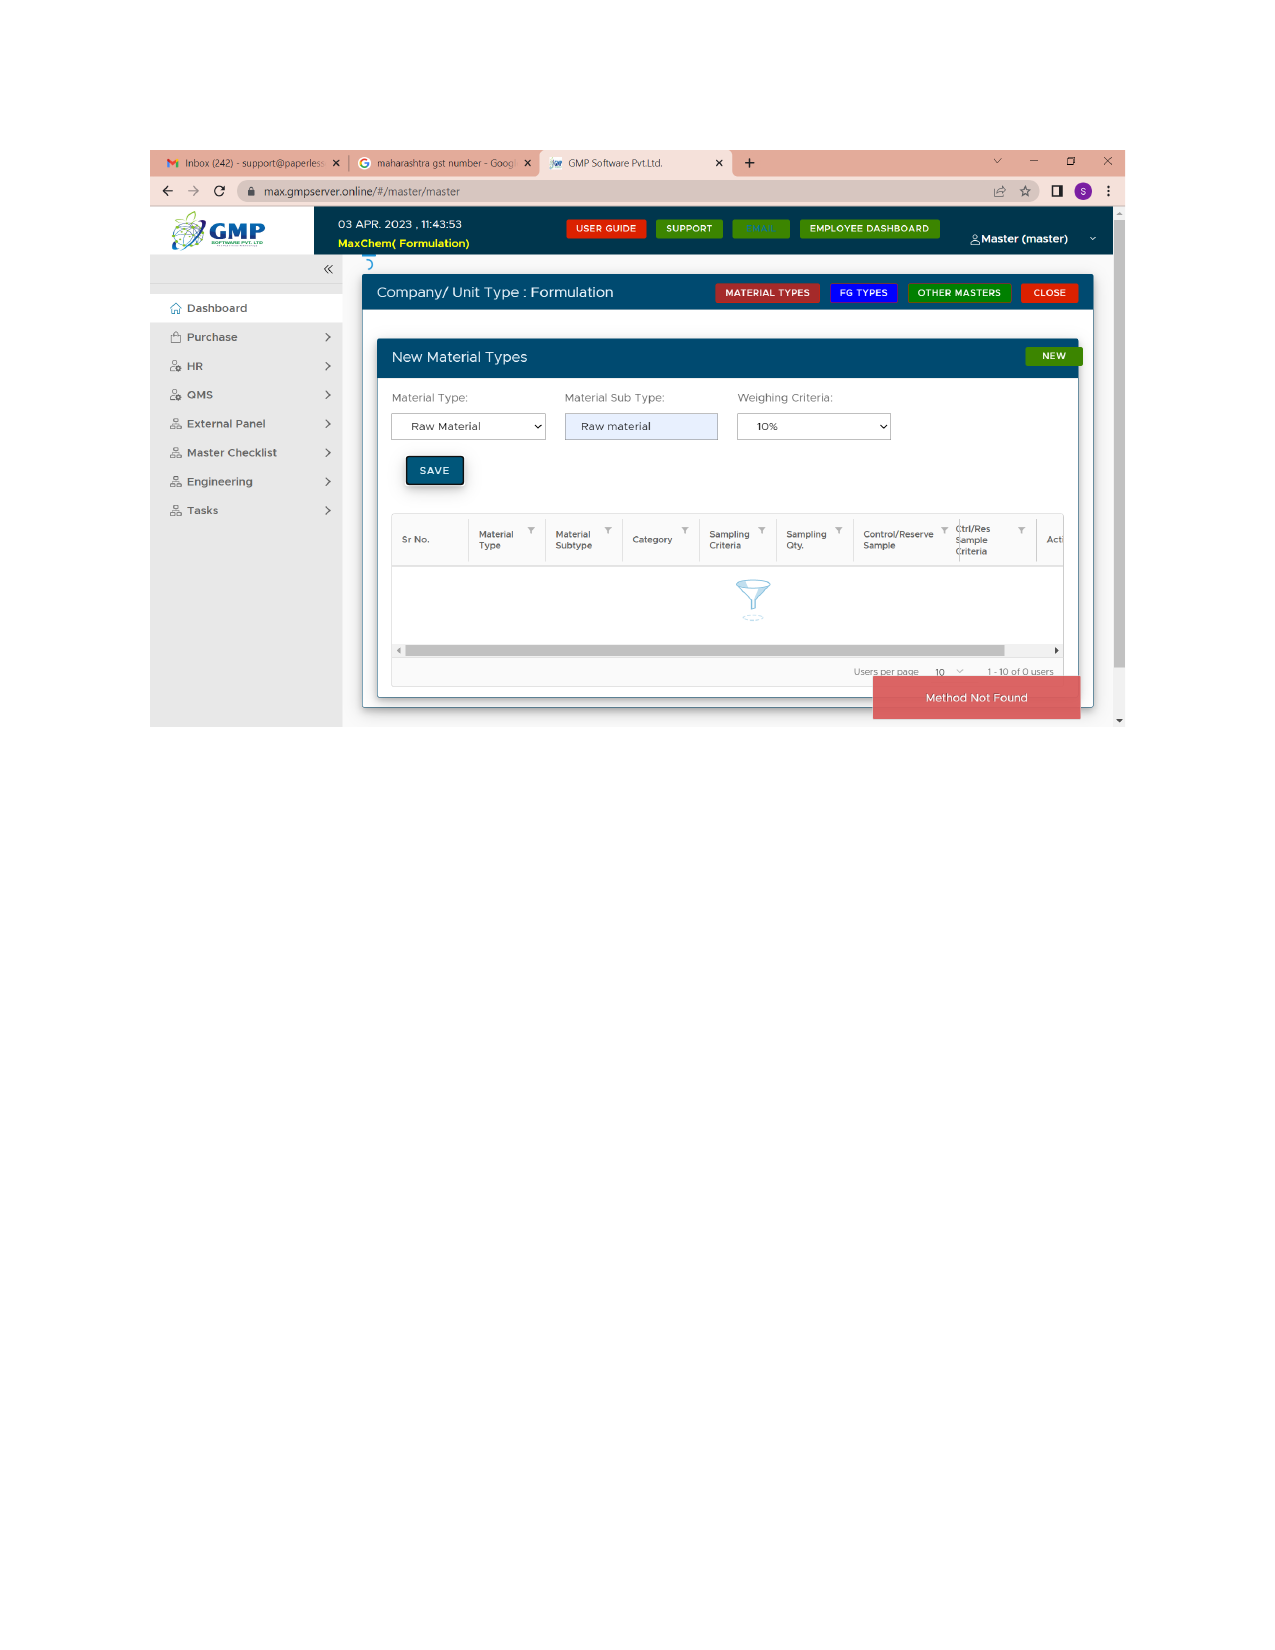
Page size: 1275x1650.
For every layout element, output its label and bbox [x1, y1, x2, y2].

picture [150, 150, 1125, 727]
